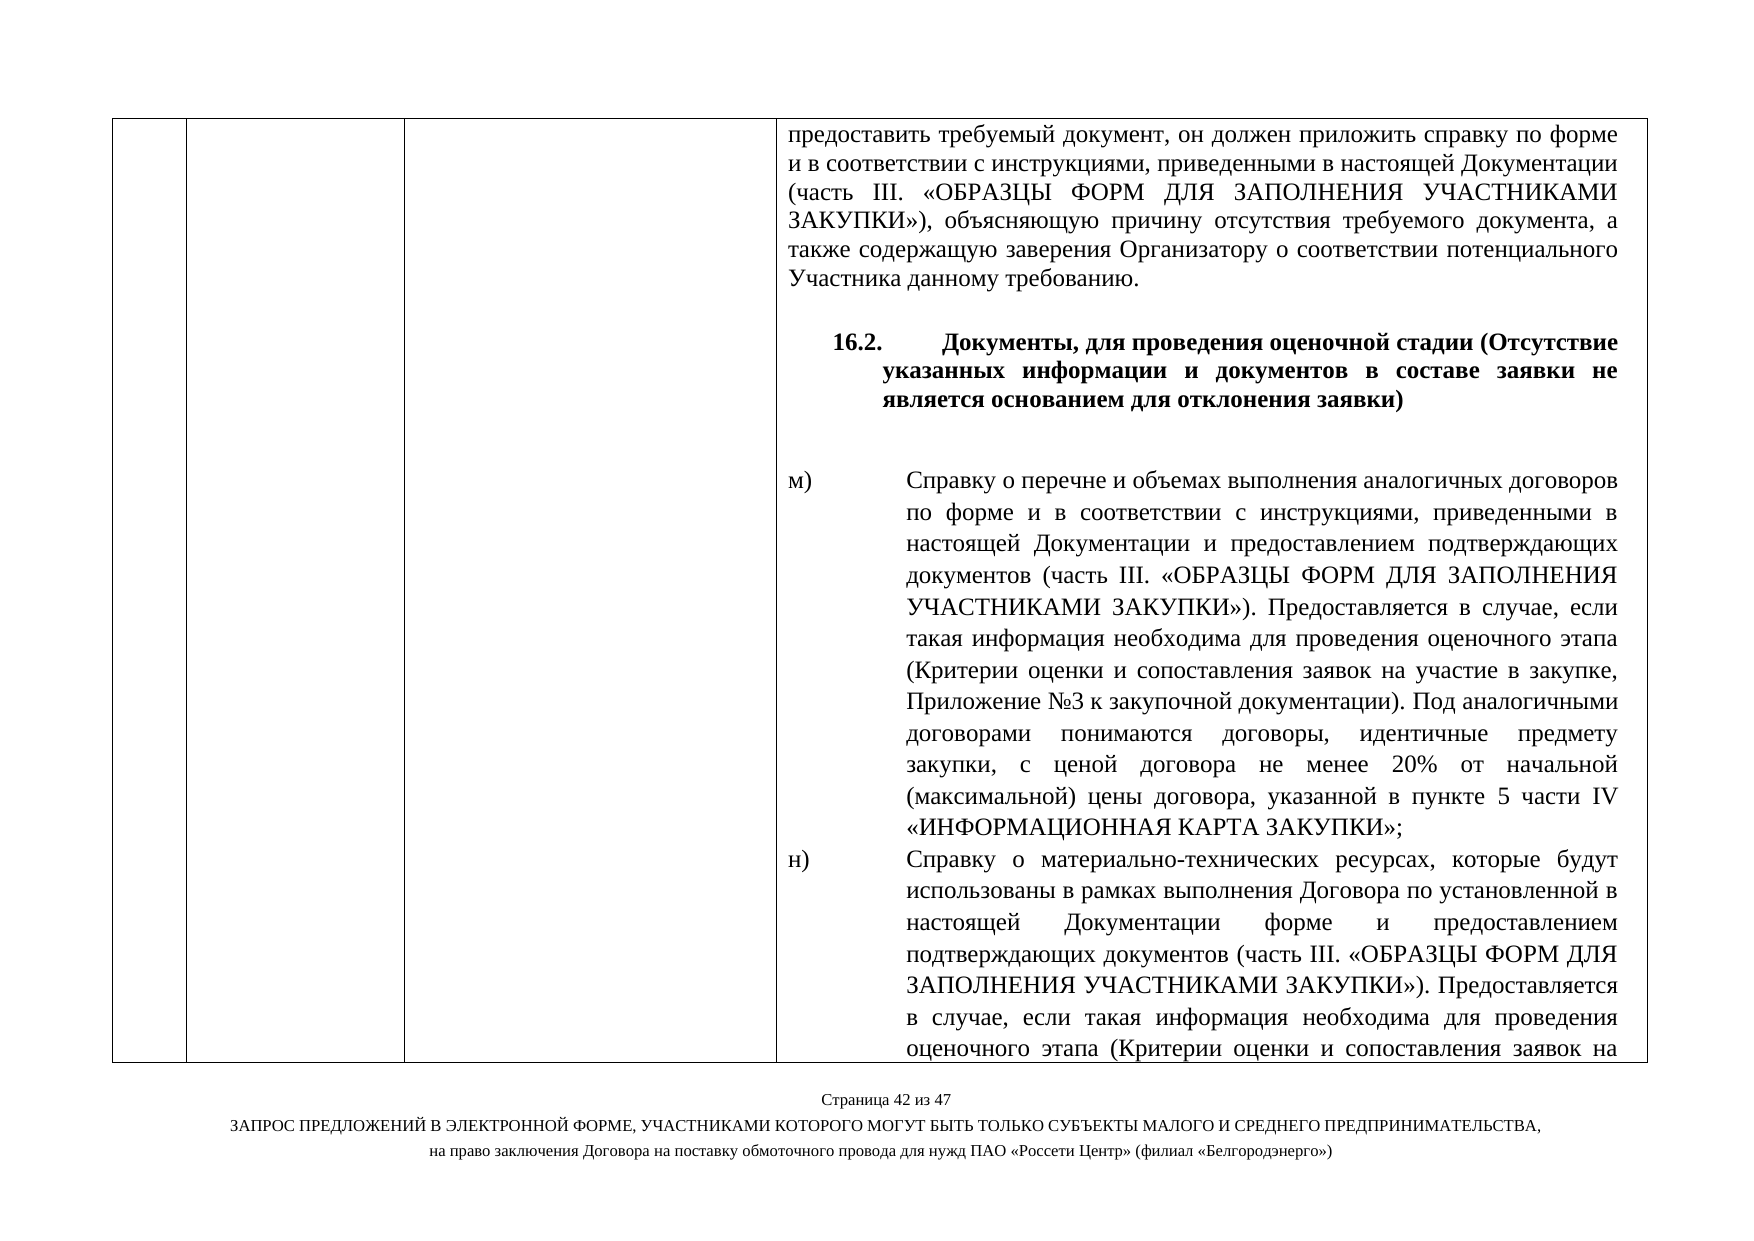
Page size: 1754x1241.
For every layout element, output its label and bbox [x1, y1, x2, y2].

table_cell [187, 119, 404, 1062]
table_cell [405, 119, 776, 1062]
table_cell [113, 119, 186, 1062]
table_cell [777, 119, 1647, 1062]
